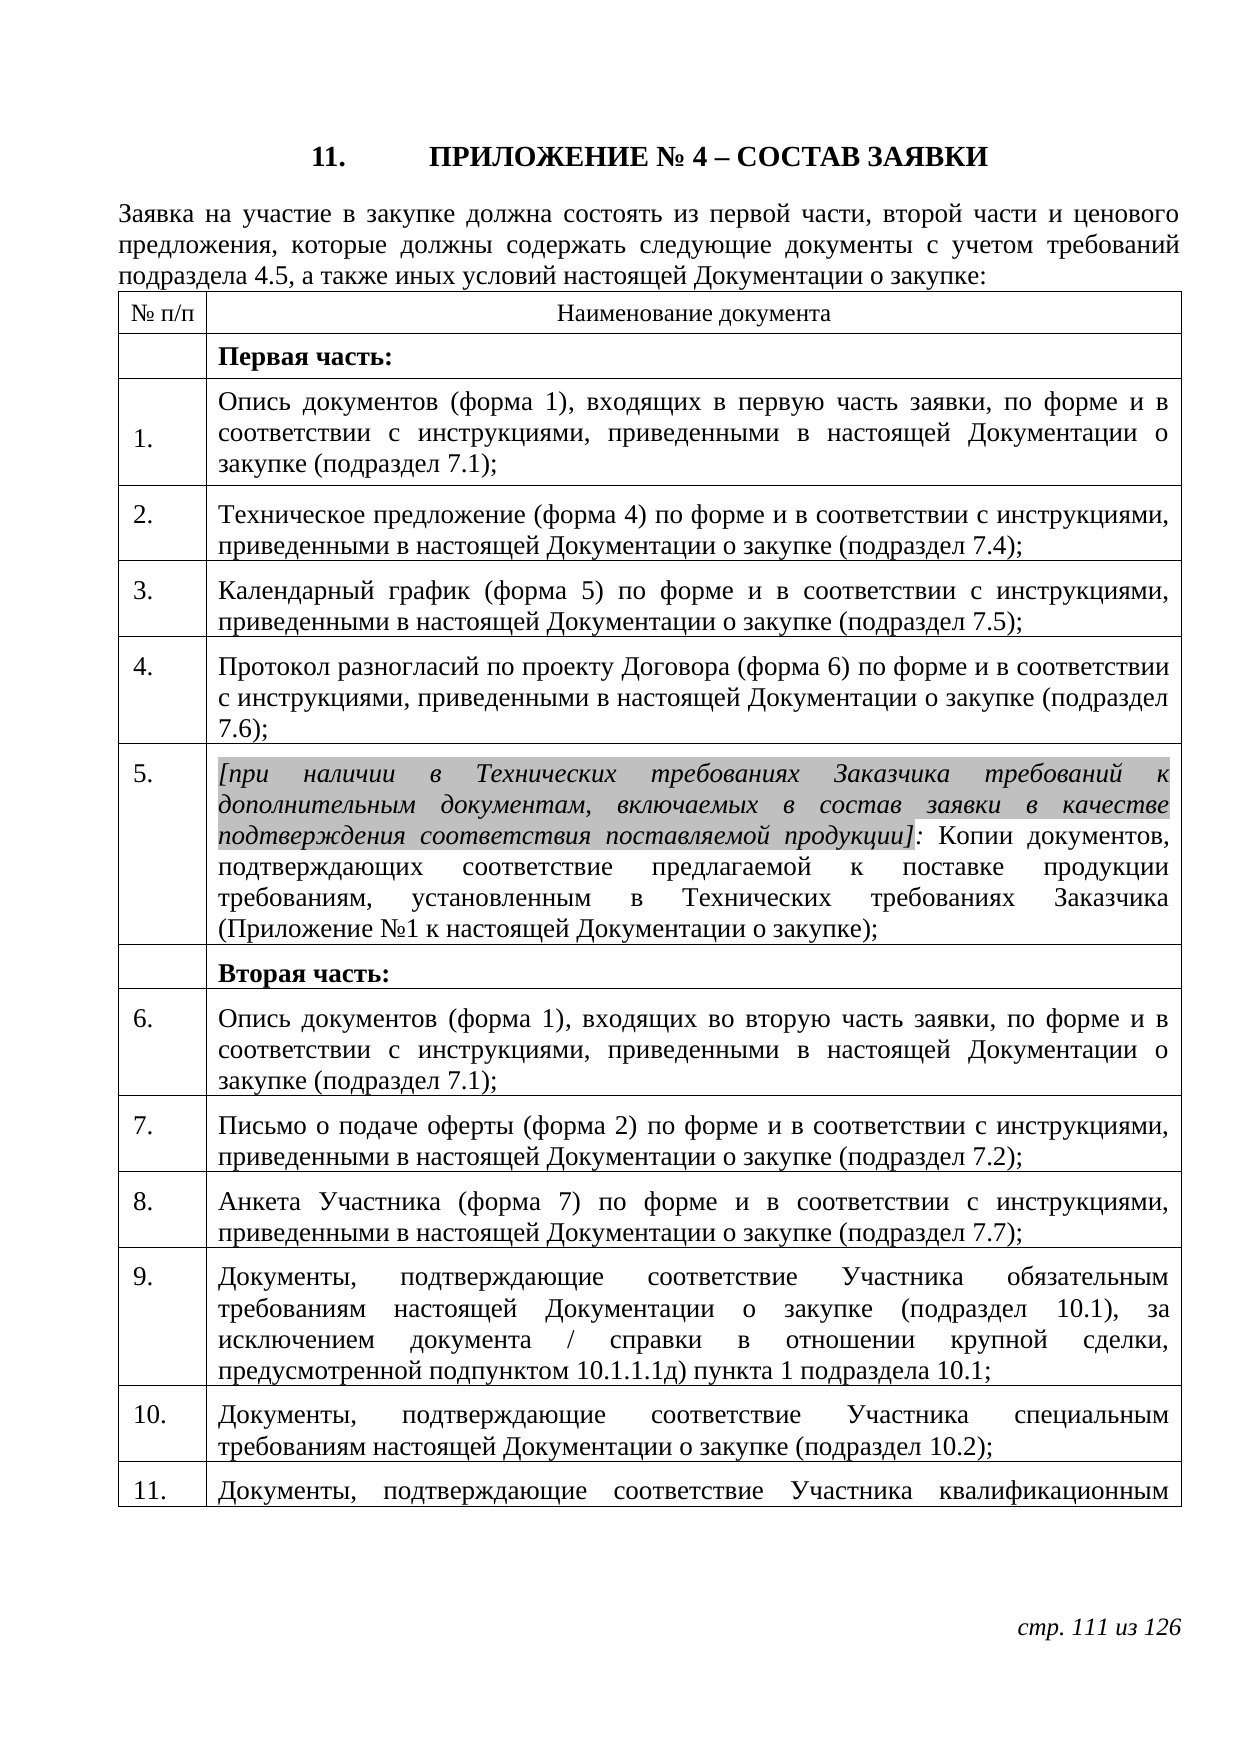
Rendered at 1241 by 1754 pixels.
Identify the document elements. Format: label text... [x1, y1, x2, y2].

table_cell Документы, подтверждающие соответствие Участника обязательным требованиям настоящей Документации о закупке (подраздел 10.1), за исключением документа / справки в отношении крупной сделки, предусмотренной подпунктом д) пункта 1 подраздела 10.1; [207, 1248, 1181, 1385]
table_cell Опись документов (форма 1), входящих в первую часть заявки, по форме и в соответствии с инструкциями, приведенными в настоящей Документации о закупке (подраздел 7.1); [207, 379, 1181, 484]
list Заявка на участие в закупке должна состоять из первой части, второй части и ценового предложения, которые должны содержать следующие документы с учетом требований подраздела 4.5, а также иных условий настоящей Документации о закупке: [118, 197, 1181, 291]
table_cell [119, 1386, 206, 1461]
table_header Наименование документа [207, 292, 1181, 333]
table_cell [119, 945, 206, 988]
table_cell [119, 1248, 206, 1385]
table_header № п/п [119, 292, 206, 333]
table_cell Письмо о подаче оферты (форма 2) по форме и в соответствии с инструкциями, приведенными в настоящей Документации о закупке (подраздел 7.2); [207, 1096, 1181, 1171]
table_cell Вторая часть: [207, 945, 1181, 988]
table_cell Опись документов (форма 1), входящих во вторую часть заявки, по форме и в соответствии с инструкциями, приведенными в настоящей Документации о закупке (подраздел 7.1); [207, 989, 1181, 1095]
table_cell Календарный график (форма 5) по форме и в соответствии с инструкциями, приведенными в настоящей Документации о закупке (подраздел 7.5); [207, 561, 1181, 636]
table_cell [119, 334, 206, 378]
table_cell [119, 561, 206, 636]
table_cell Первая часть: [207, 334, 1181, 378]
table_cell [119, 989, 206, 1095]
table_cell [119, 1172, 206, 1247]
table_cell Анкета Участника (форма 7) по форме и в соответствии с инструкциями, приведенными в настоящей Документации о закупке (подраздел 7.7); [207, 1172, 1181, 1247]
table_cell [при наличии в Технических требованиях Заказчика требований к дополнительным документам, включаемых в состав заявки в качестве подтверждения соответствия поставляемой продукции]: Копии документов, подтверждающих соответствие предлагаемой к поставке продукции требованиям, установленным в Технических требованиях Заказчика (Приложение №1 к настоящей Документации о закупке); [207, 744, 1181, 944]
table_cell [119, 486, 206, 560]
table_cell Документы, подтверждающие соответствие Участника специальным требованиям настоящей Документации о закупке (подраздел 10.2); [207, 1386, 1181, 1461]
table_cell [119, 379, 206, 484]
table_cell Протокол разногласий по проекту Договора (форма 6) по форме и в соответствии с инструкциями, приведенными в настоящей Документации о закупке (подраздел 7.6); [207, 637, 1181, 743]
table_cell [207, 1462, 1181, 1506]
table_cell [119, 744, 206, 944]
table_cell [119, 637, 206, 743]
table_cell [119, 1462, 206, 1506]
table_cell [119, 1096, 206, 1171]
table_cell Техническое предложение (форма 4) по форме и в соответствии с инструкциями, приведенными в настоящей Документации о закупке (подраздел 7.4); [207, 486, 1181, 560]
subtitle ПРИЛОЖЕНИЕ № 4 – СОСТАВ ЗАЯВКИ [118, 139, 1181, 172]
